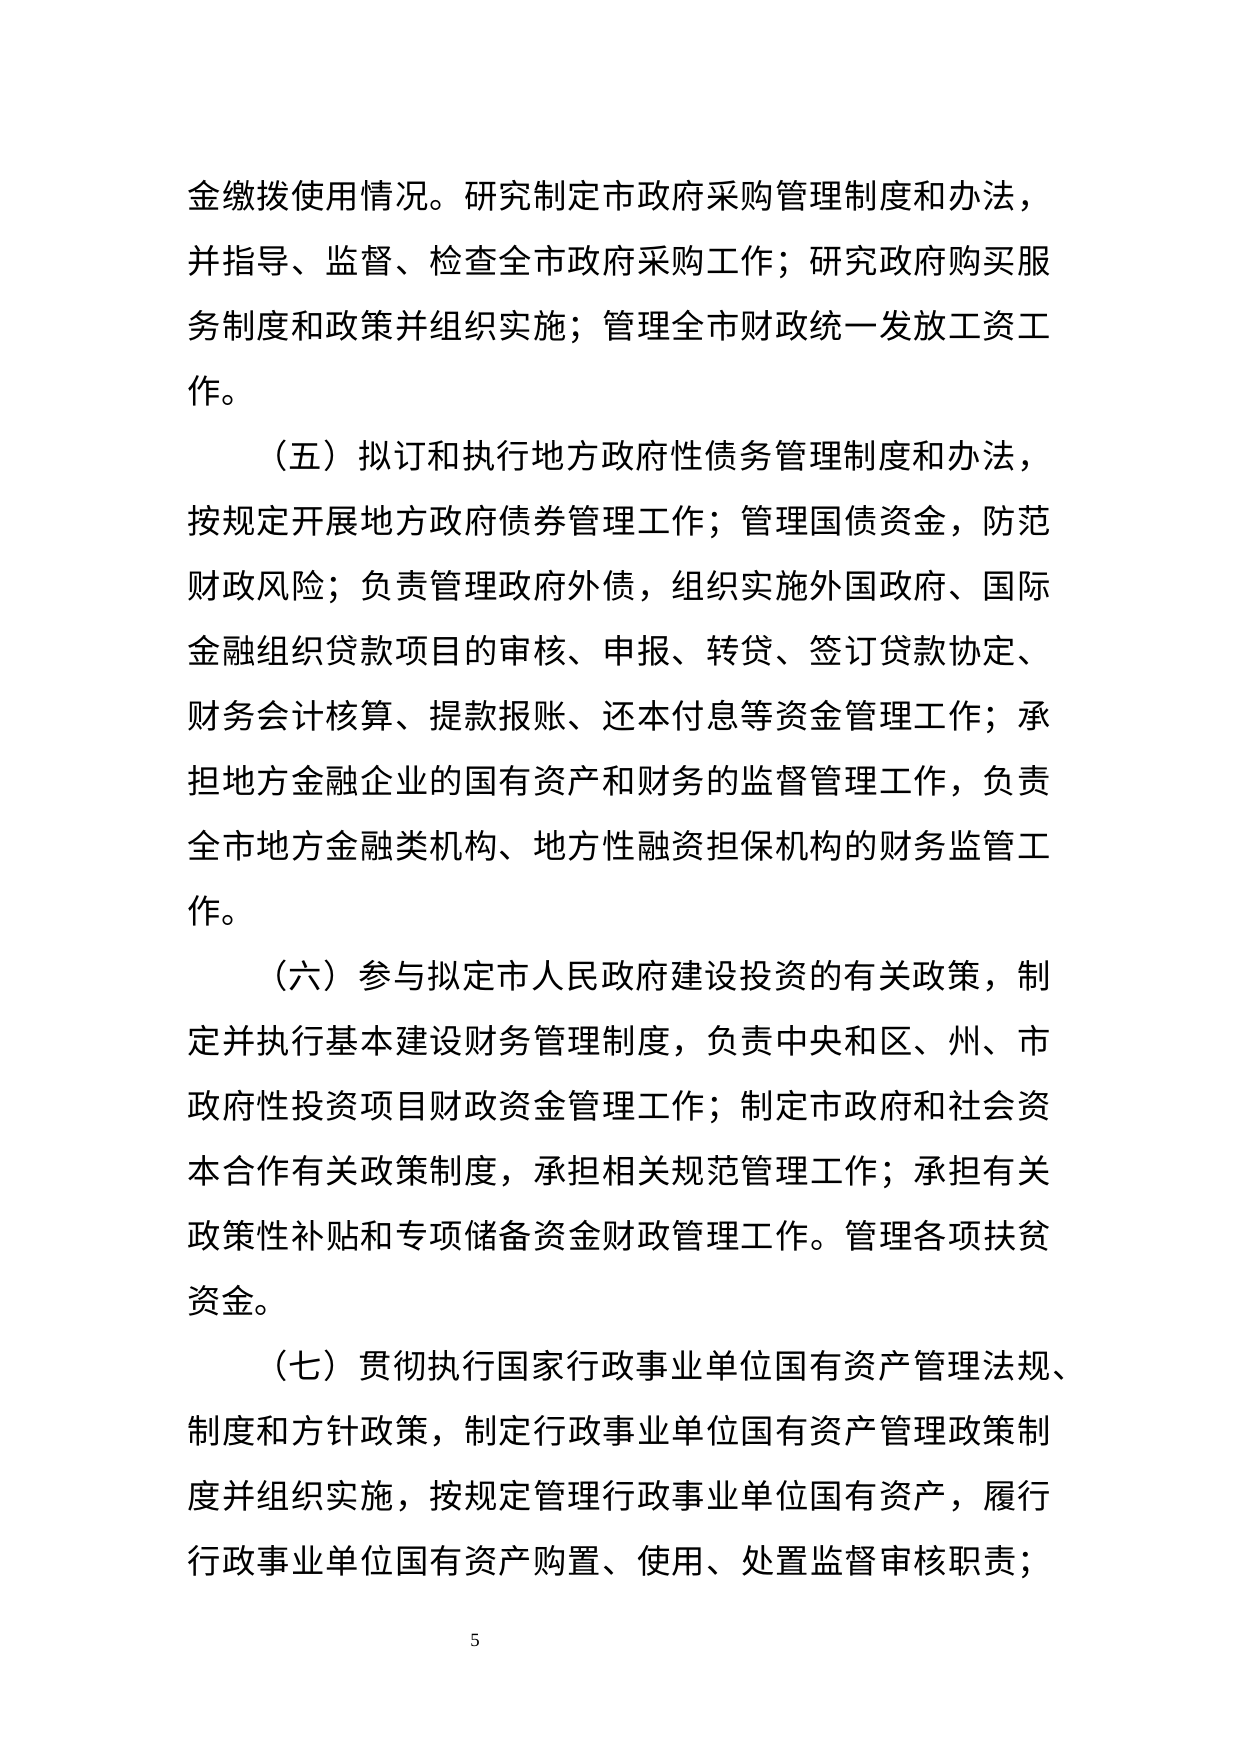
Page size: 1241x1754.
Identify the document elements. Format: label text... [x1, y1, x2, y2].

text （六）参与拟定市人民政府建设投资的有关政策，制定并执行基本建设财务管理制度，负责中央和区、州、市政府性投资项目财政资金管理工作；制定市政府和社会资本合作有关政策制度，承担相关规范管理工作；承担有关政策性补贴和专项储备资金财政管理工作。管理各项扶贫资金。 [187, 942, 1053, 1332]
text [187, 1332, 1053, 1592]
text （五）拟订和执行地方政府性债务管理制度和办法，按规定开展地方政府债券管理工作；管理国债资金，防范财政风险；负责管理政府外债，组织实施外国政府、国际金融组织贷款项目的审核、申报、转贷、签订贷款协定、财务会计核算、提款报账、还本付息等资金管理工作；承担地方金融企业的国有资产和财务的监督管理工作，负责全市地方金融类机构、地方性融资担保机构的财务监管工作。 [187, 422, 1053, 942]
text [187, 162, 1053, 422]
